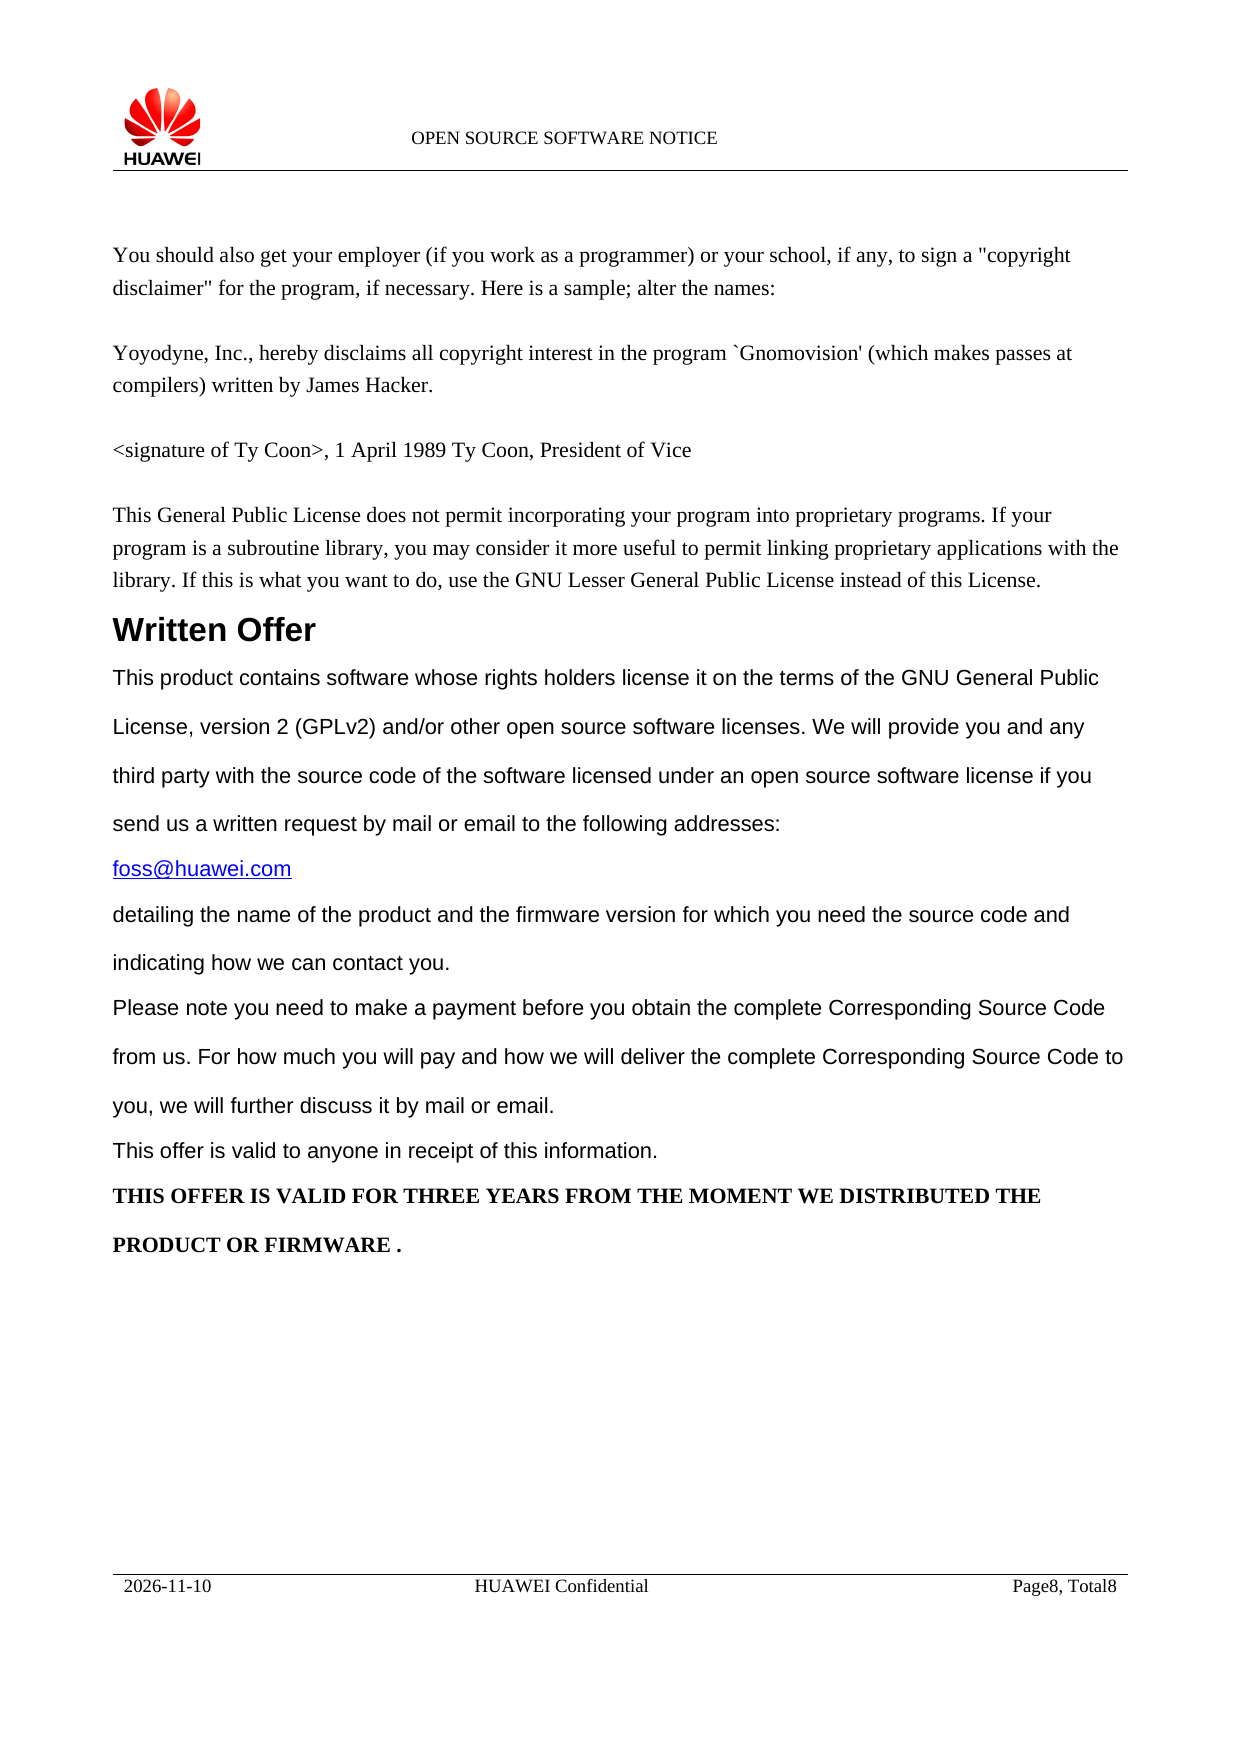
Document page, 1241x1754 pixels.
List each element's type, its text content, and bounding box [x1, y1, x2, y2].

text Written Offer [112, 596, 1128, 661]
text Please note you need to make a payment before you obtain the complete Corresponding Source Code from us. For how much you will pay and how we will deliver the complete Corresponding Source Code to you, we will further discuss it by mail or email. [112, 992, 1128, 1122]
text This offer is valid for three years from the moment we distributed the product or firmware . [112, 1179, 1128, 1261]
text This offer is valid to anyone in receipt of this information. [112, 1134, 1128, 1167]
text foss@huawei.com [112, 853, 1128, 885]
text This product contains software whose rights holders license it on the terms of the GNU General Public License, version 2 (GPLv2) and/or other open source software licenses. We will provide you and any third party with the source code of the software licensed under an open source software license if you send us a written request by mail or email to the following addresses: [112, 661, 1128, 840]
picture [124, 88, 201, 165]
text detailing the name of the product and the firmware version for which you need the source code and indicating how we can contact you. [112, 898, 1128, 979]
